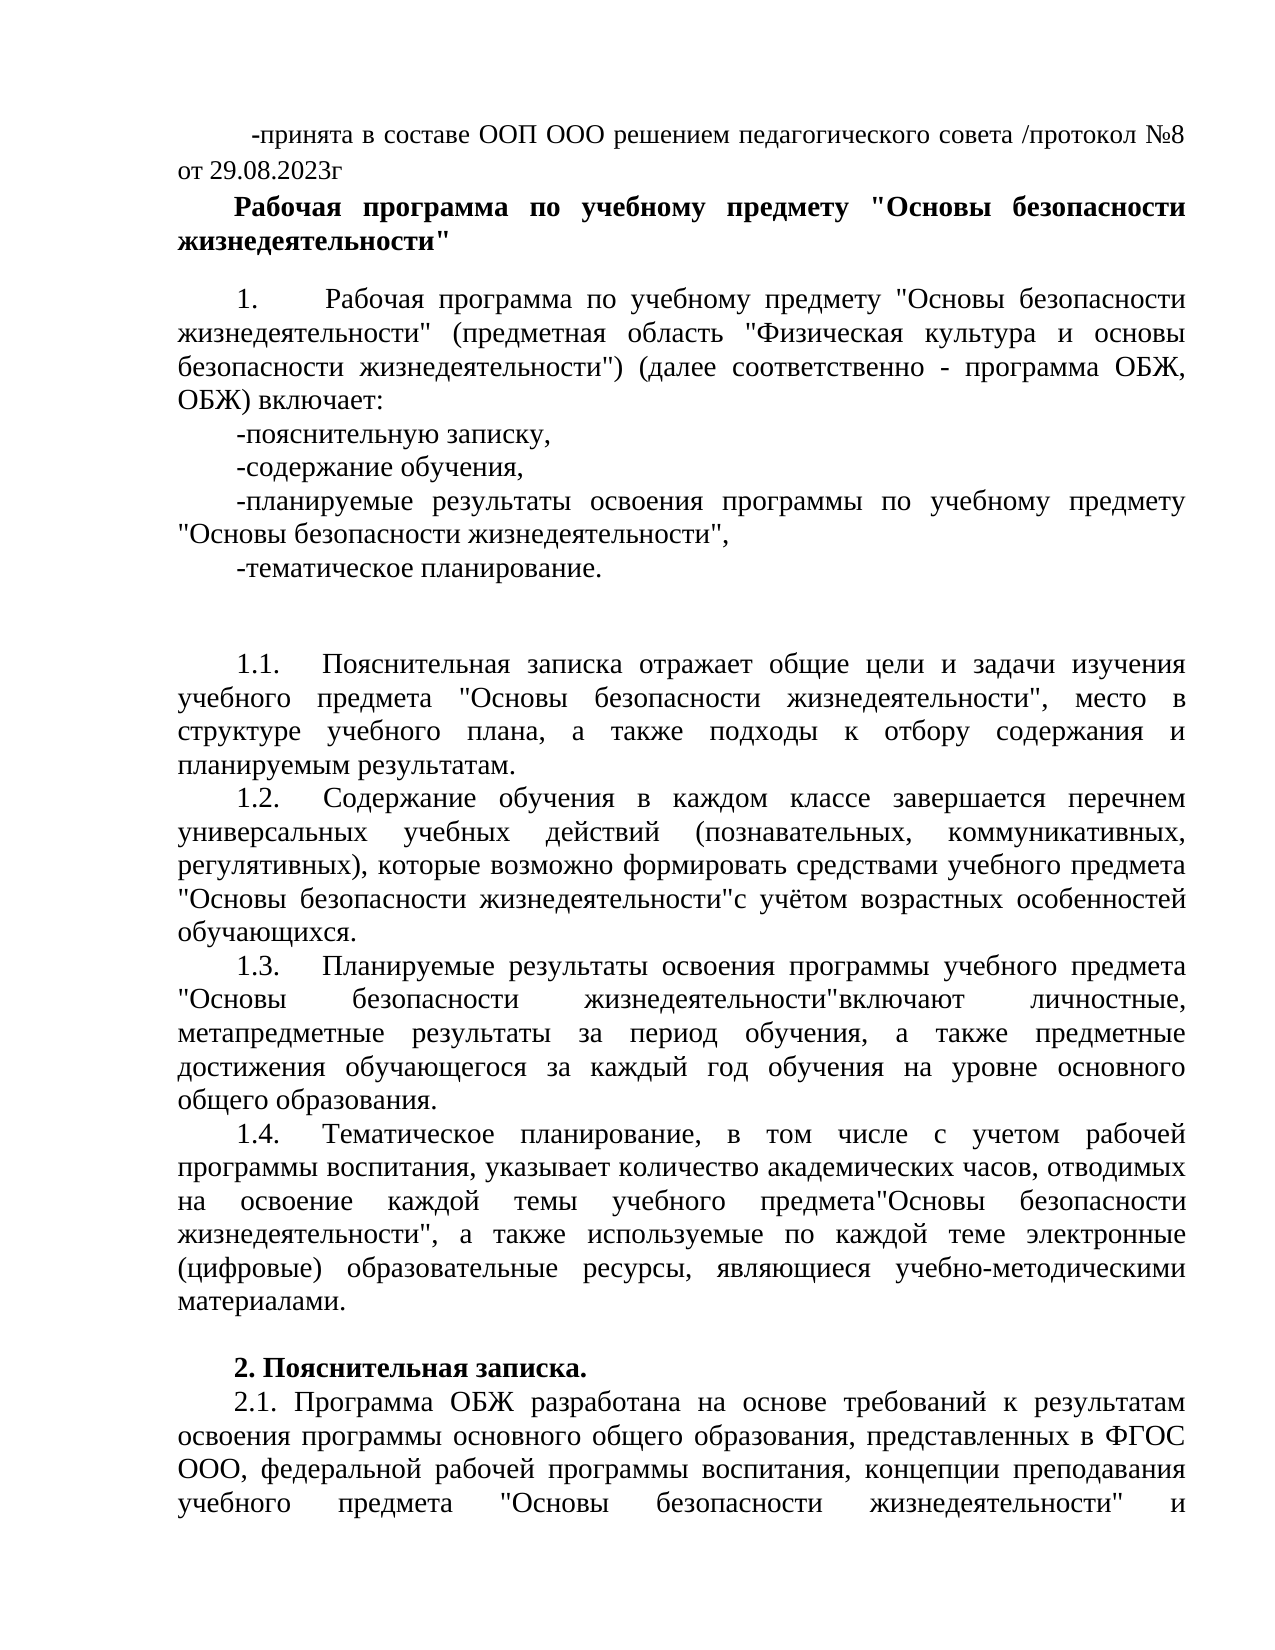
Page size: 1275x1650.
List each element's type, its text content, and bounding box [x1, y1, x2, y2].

text Рабочая программа по учебному предмету "Основы безопасности жизнедеятельности" [177, 189, 1186, 257]
list Рабочая программа по учебному предмету "Основы безопасности жизнедеятельности" (предметная область "Физическая культура и основы безопасности жизнедеятельности") (далее соответственно - программа ОБЖ, ОБЖ) включает: [177, 282, 1186, 416]
list -пояснительную записку, [177, 416, 1186, 449]
list Содержание обучения в каждом классе завершается перечнем универсальных учебных действий (познавательных, коммуникативных, регулятивных), которые возможно формировать средствами учебного предмета "Основы безопасности жизнедеятельности"с учётом возрастных особенностей обучающихся. [177, 780, 1186, 948]
list -содержание обучения, [177, 449, 1186, 483]
list Тематическое планирование, в том числе с учетом рабочей программы воспитания, указывает количество академических часов, отводимых на освоение каждой темы учебного предмета"Основы безопасности жизнедеятельности", а также используемые по каждой теме электронные (цифровые) образовательные ресурсы, являющиеся учебно-методическими материалами. [177, 1116, 1186, 1317]
list -тематическое планирование. [177, 550, 1186, 583]
text 2. Пояснительная записка. [177, 1351, 1186, 1384]
list Пояснительная записка отражает общие цели и задачи изучения учебного предмета "Основы безопасности жизнедеятельности", место в структуре учебного плана, а также подходы к отбору содержания и планируемым результатам. [177, 646, 1186, 780]
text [177, 1384, 1186, 1518]
text -принята в составе ООП ООО решением педагогического совета /протокол №8 от 29.08.2023г [177, 118, 1186, 185]
list -планируемые результаты освоения программы по учебному предмету "Основы безопасности жизнедеятельности", [177, 483, 1186, 550]
list Планируемые результаты освоения программы учебного предмета "Основы безопасности жизнедеятельности"включают личностные, метапредметные результаты за период обучения, а также предметные достижения обучающегося за каждый год обучения на уровне основного общего образования. [177, 948, 1186, 1116]
